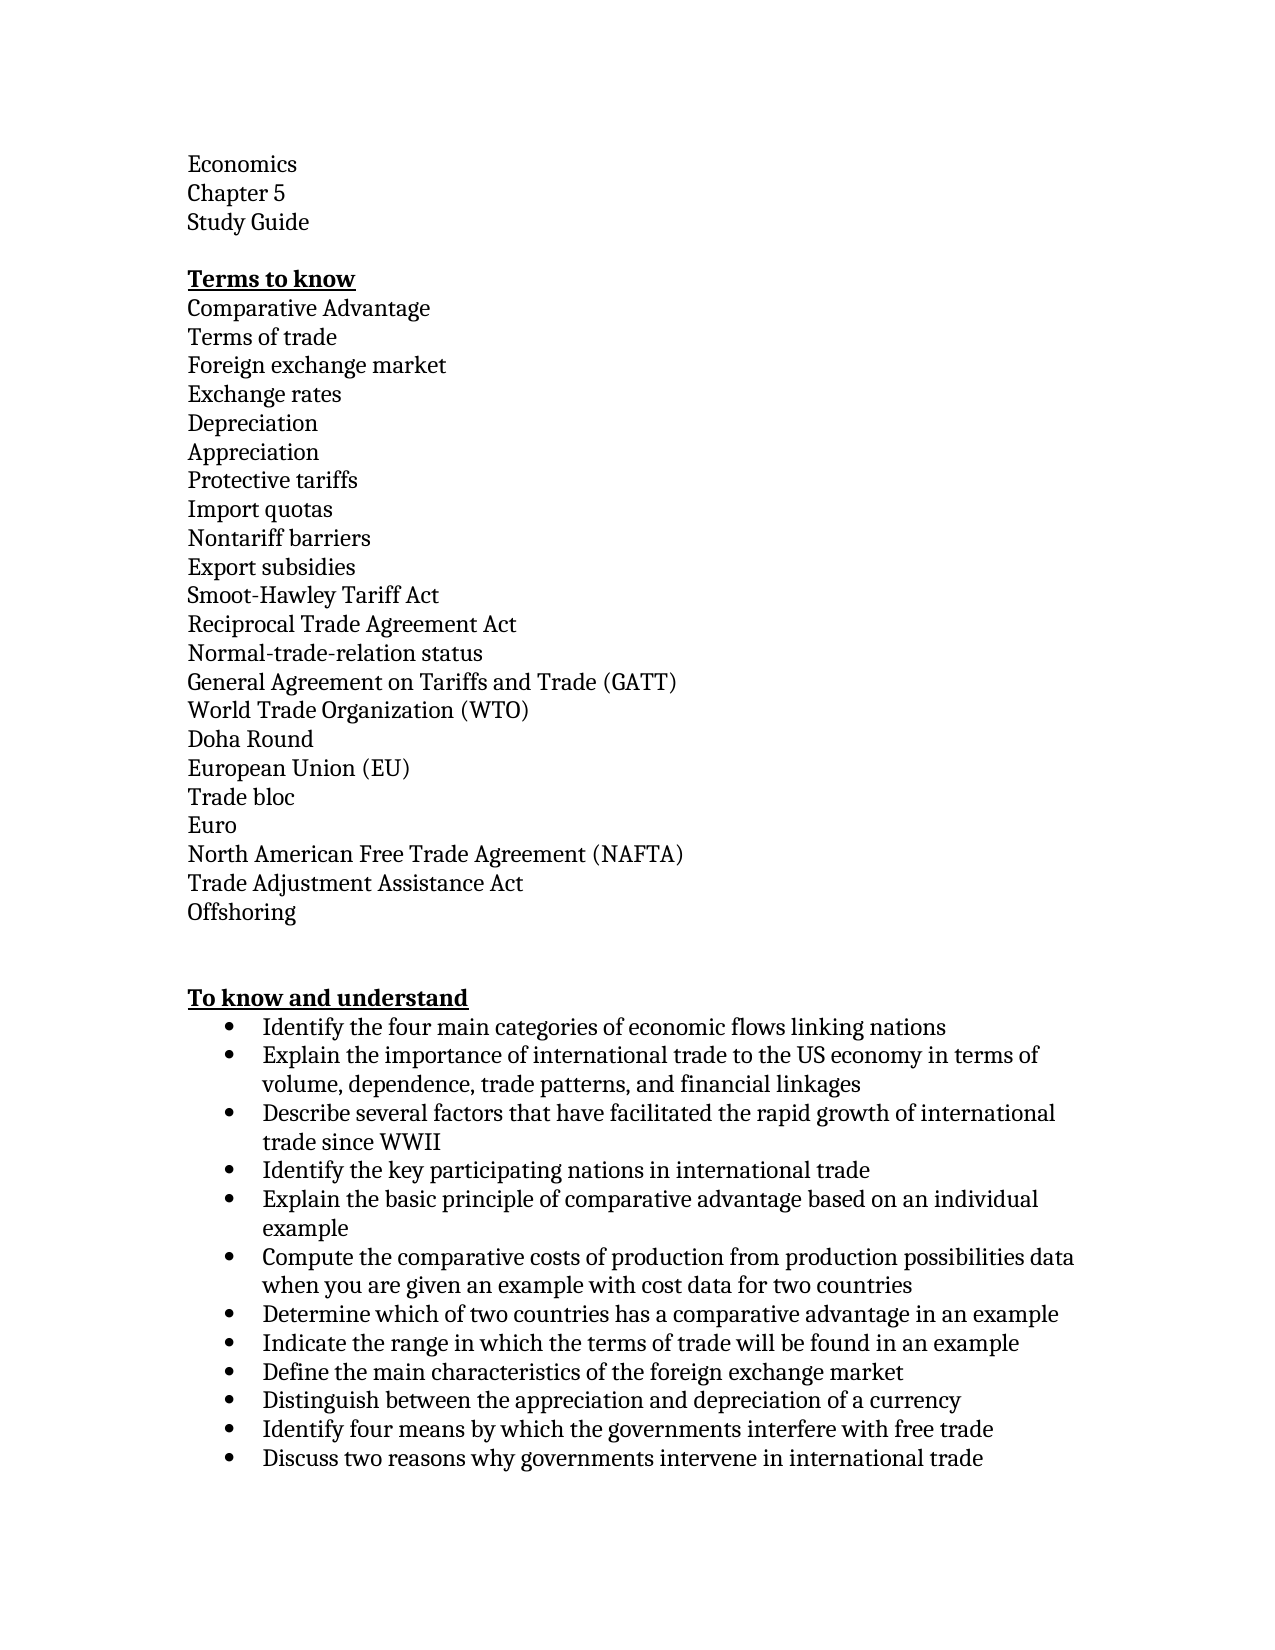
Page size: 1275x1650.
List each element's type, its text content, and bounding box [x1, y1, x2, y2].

text Export subsidies [187, 552, 1087, 581]
text Study Guide [187, 207, 1087, 236]
list Identify the four main categories of economic flows linking nations [225, 1012, 1087, 1041]
text Foreign exchange market [187, 351, 1087, 380]
text To know and understand [187, 984, 1087, 1012]
text Appreciation [187, 437, 1087, 466]
list Distinguish between the appreciation and depreciation of a currency [225, 1386, 1087, 1415]
list Compute the comparative costs of production from production possibilities data when you are given an example with cost data for two countries [225, 1242, 1087, 1300]
list Define the main characteristics of the foreign exchange market [225, 1357, 1087, 1386]
list Identify four means by which the governments interfere with free trade [225, 1415, 1087, 1444]
text Smoot-Hawley Tariff Act [187, 581, 1087, 610]
list Discuss two reasons why governments intervene in international trade [225, 1444, 1087, 1472]
text Exchange rates [187, 380, 1087, 409]
text North American Free Trade Agreement (NAFTA) [187, 840, 1087, 869]
text Doha Round [187, 725, 1087, 754]
text Trade Adjustment Assistance Act [187, 869, 1087, 897]
text Terms to know [187, 265, 1087, 294]
text Chapter 5 [187, 179, 1087, 207]
list Explain the importance of international trade to the US economy in terms of volume, dependence, trade patterns, and financial linkages [225, 1041, 1087, 1099]
list Explain the basic principle of comparative advantage based on an individual example [225, 1185, 1087, 1242]
text Economics [187, 150, 1087, 179]
list Identify the key participating nations in international trade [225, 1156, 1087, 1185]
text Offshoring [187, 897, 1087, 926]
text Normal-trade-relation status [187, 639, 1087, 667]
text Comparative Advantage [187, 294, 1087, 322]
list Determine which of two countries has a comparative advantage in an example [225, 1300, 1087, 1329]
text Reciprocal Trade Agreement Act [187, 610, 1087, 639]
text Import quotas [187, 495, 1087, 524]
list Indicate the range in which the terms of trade will be found in an example [225, 1329, 1087, 1357]
text Protective tariffs [187, 466, 1087, 495]
text Depreciation [187, 409, 1087, 437]
text Terms of trade [187, 322, 1087, 351]
text Nontariff barriers [187, 524, 1087, 552]
text European Union (EU) [187, 754, 1087, 782]
text General Agreement on Tariffs and Trade (GATT) [187, 667, 1087, 696]
text World Trade Organization (WTO) [187, 696, 1087, 725]
text Trade bloc [187, 782, 1087, 811]
text Euro [187, 811, 1087, 840]
list Describe several factors that have facilitated the rapid growth of international trade since WWII [225, 1099, 1087, 1156]
